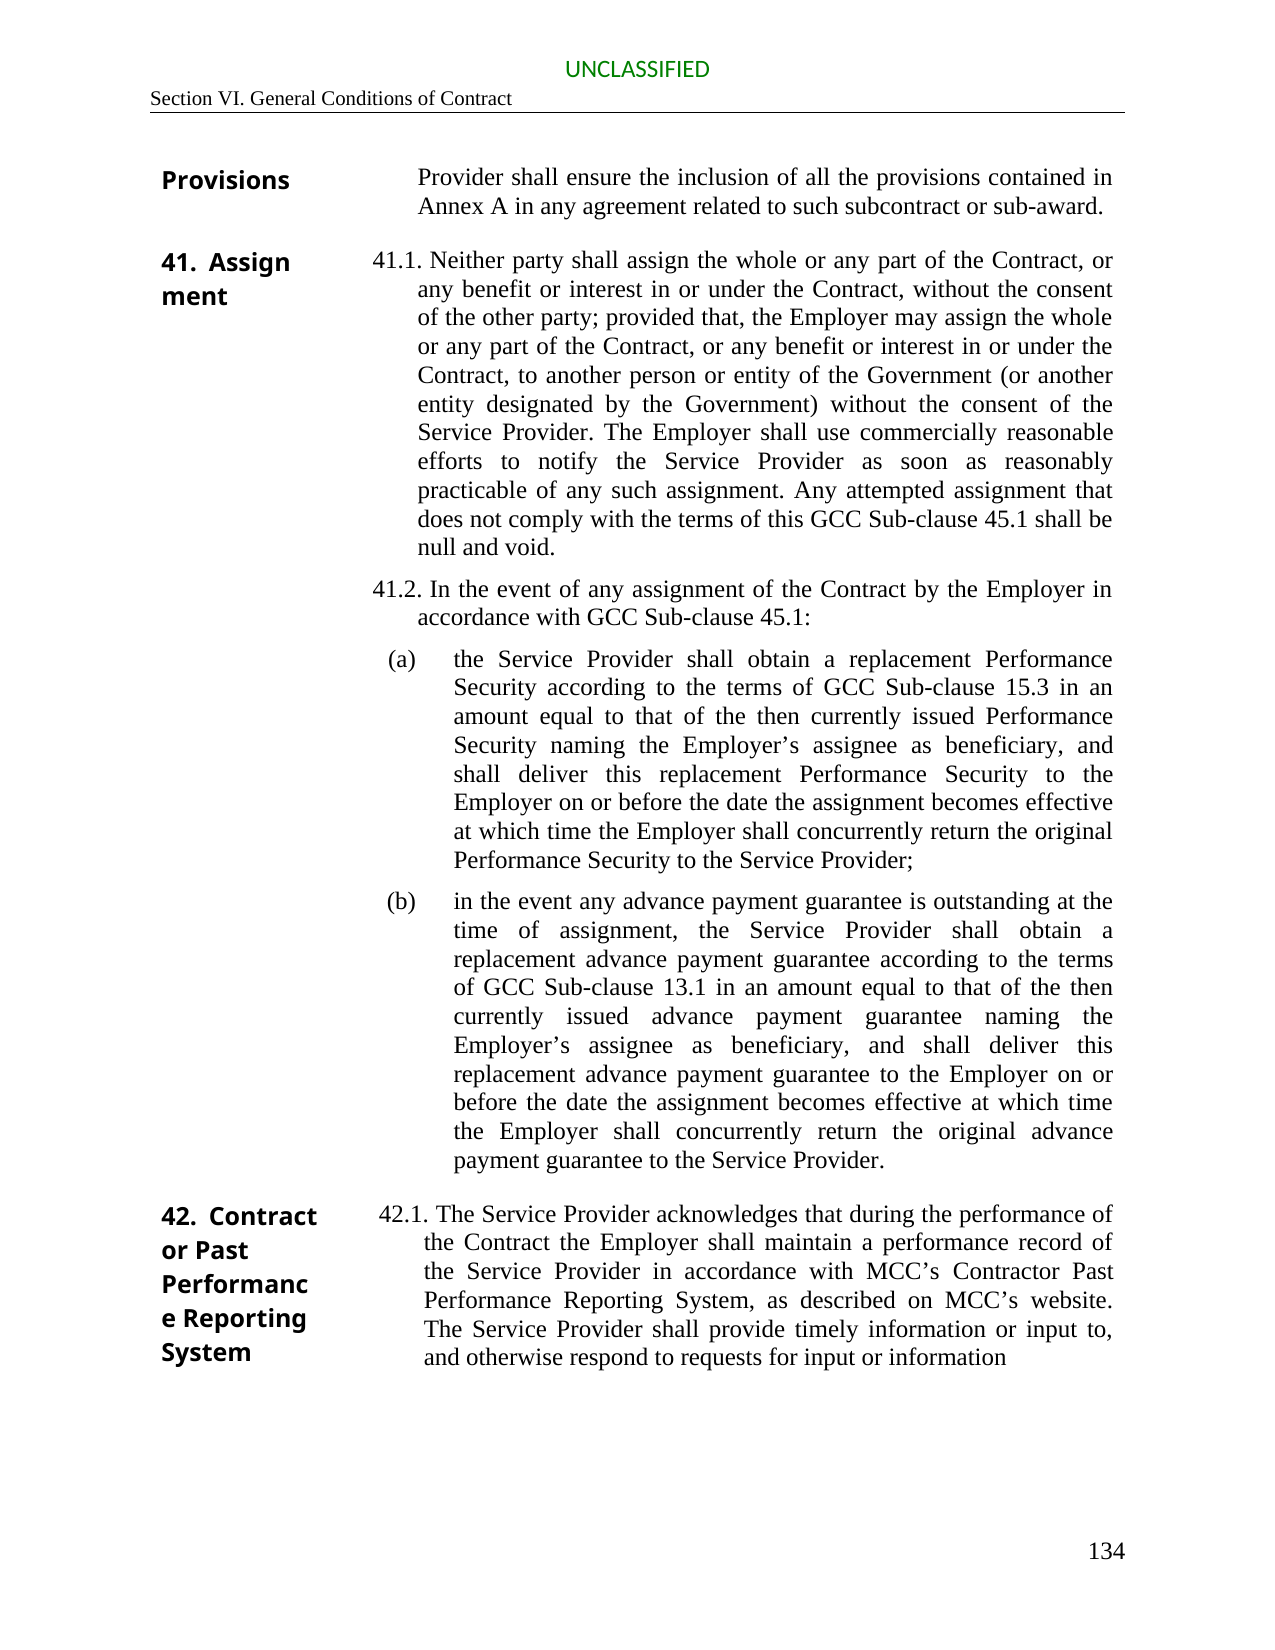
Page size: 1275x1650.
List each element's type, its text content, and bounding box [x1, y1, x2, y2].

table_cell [150, 150, 323, 232]
table_cell Assignment [150, 233, 323, 1186]
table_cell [324, 150, 1125, 232]
table_cell The Service Provider acknowledges that during the performance of the Contract the Employer shall maintain a performance record of the Service Provider in accordance with MCC’s Contractor Past Performance Reporting System, as described on MCC’s website. The Service Provider shall provide timely information or input to, and otherwise respond to requests for input or information [330, 1186, 1125, 1384]
table_cell Contractor Past Performance Reporting System [150, 1186, 330, 1384]
table_cell Neither party shall assign the whole or any part of the Contract, or any benefit or interest in or under the Contract, without the consent of the other party; provided that, the Employer may assign the whole or any part of the Contract, or any benefit or interest in or under the Contract, to another person or entity of the Government (or another entity designated by the Government) without the consent of the Service Provider. The Employer shall use commercially reasonable efforts to notify the Service Provider as soon as reasonably practicable of any such assignment. Any attempted assignment that does not comply with the terms of this GCC Sub-clause 45.1 shall be null and void. In the event of any assignment of the Contract by the Employer in accordance with GCC Sub-clause 45.1: the Service Provider shall obtain a replacement Performance Security according to the terms of GCC Sub-clause 15.3 in an amount equal to that of the then currently issued Performance Security naming the Employer’s assignee as beneficiary, and shall deliver this replacement Performance Security to the Employer on or before the date the assignment becomes effective at which time the Employer shall concurrently return the original Performance Security to the Service Provider; in the event any advance payment guarantee is outstanding at the time of assignment, the Service Provider shall obtain a replacement advance payment guarantee according to the terms of GCC Sub-clause 13.1 in an amount equal to that of the then currently issued advance payment guarantee naming the Employer’s assignee as beneficiary, and shall deliver this replacement advance payment guarantee to the Employer on or before the date the assignment becomes effective at which time the Employer shall concurrently return the original advance payment guarantee to the Service Provider. [324, 233, 1125, 1186]
